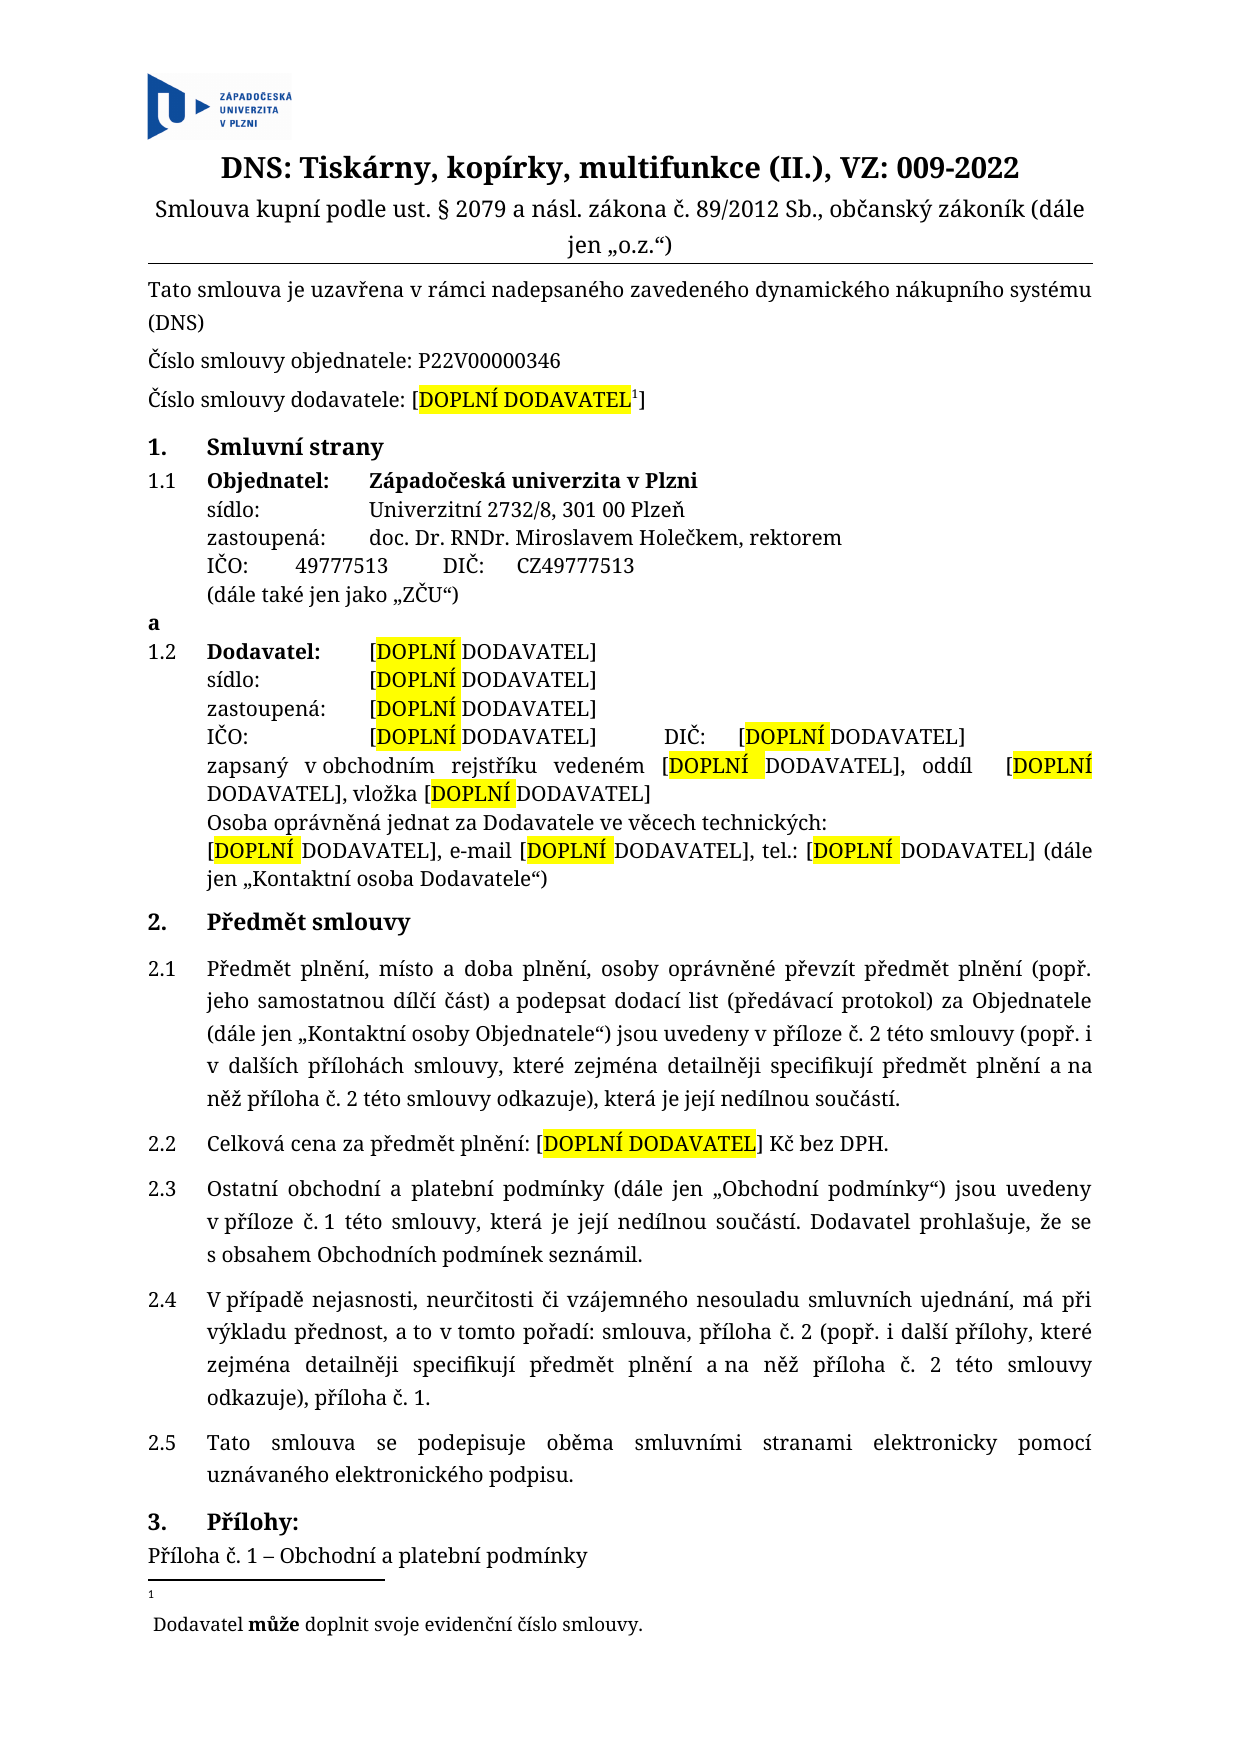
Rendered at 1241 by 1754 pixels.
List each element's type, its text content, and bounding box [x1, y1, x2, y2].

text IČO: 49777513 DIČ: CZ49777513 [207, 552, 1093, 580]
list Přílohy: [148, 1505, 1093, 1537]
text IČO: [DOPLNÍ DODAVATEL] DIČ: [DOPLNÍ DODAVATEL] [461, 722, 745, 751]
list V případě nejasnosti, neurčitosti či vzájemného nesouladu smluvních ujednání, má při výkladu přednost, a to v tomto pořadí: smlouva, příloha č. 2 (popř. i další přílohy, které zejména detailněji specifikují předmět plnění a na něž příloha č. 2 této smlouvy odkazuje), příloha č. 1. [148, 1285, 1093, 1411]
text Číslo smlouvy objednatele: P22V00000346 [148, 346, 1093, 375]
text Číslo smlouvy dodavatele: [DOPLNÍ DODAVATEL] [631, 385, 1093, 414]
text sídlo: Univerzitní 2732/8, 301 00 Plzeň [207, 495, 1093, 523]
list Dodavatel: [DOPLNÍ DODAVATEL] [461, 637, 1093, 665]
list Celková cena za předmět plnění: [DOPLNÍ DODAVATEL] Kč bez DPH. [148, 1129, 543, 1158]
text Číslo smlouvy dodavatele: [DOPLNÍ DODAVATEL] [148, 385, 419, 414]
list Předmět smlouvy [148, 905, 1093, 937]
text [DOPLNÍ DODAVATEL], e-mail [DOPLNÍ DODAVATEL], tel.: [DOPLNÍ DODAVATEL] (dále jen „Kontaktní osoba Dodavatele“) [207, 836, 1093, 893]
text a [148, 608, 1093, 637]
list Dodavatel: [DOPLNÍ DODAVATEL] [148, 637, 376, 665]
list Celková cena za předmět plnění: [DOPLNÍ DODAVATEL] Kč bez DPH. [756, 1129, 1093, 1158]
text (dále také jen jako „ZČU“) [207, 580, 1093, 608]
text Smlouva kupní podle ust. § 2079 a násl. zákona č. 89/2012 Sb., občanský zákoník (dále jen „o.z.“) [148, 193, 1093, 263]
text IČO: [DOPLNÍ DODAVATEL] DIČ: [DOPLNÍ DODAVATEL] [830, 722, 1093, 751]
text zastoupená: doc. Dr. RNDr. Miroslavem Holečkem, rektorem [207, 523, 1093, 552]
list Smluvní strany [148, 430, 1093, 462]
text IČO: [DOPLNÍ DODAVATEL] DIČ: [DOPLNÍ DODAVATEL] [207, 722, 376, 751]
list Objednatel: Západočeská univerzita v Plzni [148, 466, 1093, 495]
text Osoba oprávněná jednat za Dodavatele ve věcech technických: [207, 808, 1093, 836]
list Tato smlouva se podepisuje oběma smluvními stranami elektronicky pomocí uznávaného elektronického podpisu. [148, 1428, 1093, 1489]
text zastoupená: [DOPLNÍ DODAVATEL] [207, 694, 376, 722]
text Tato smlouva je uzavřena v rámci nadepsaného zavedeného dynamického nákupního systému (DNS) [148, 275, 1093, 336]
picture [147, 73, 292, 140]
text zastoupená: [DOPLNÍ DODAVATEL] [461, 694, 1093, 722]
list Ostatní obchodní a platební podmínky (dále jen „Obchodní podmínky“) jsou uvedeny v příloze č. 1 této smlouvy, která je její nedílnou součástí. Dodavatel prohlašuje, že se s obsahem Obchodních podmínek seznámil. [148, 1174, 1093, 1268]
text sídlo: [DOPLNÍ DODAVATEL] [461, 665, 1093, 694]
text zapsaný v obchodním rejstříku vedeném [DOPLNÍ DODAVATEL], oddíl [DOPLNÍ DODAVATEL], vložka [DOPLNÍ DODAVATEL] [207, 751, 1093, 808]
text DNS: Tiskárny, kopírky, multifunkce (II.), VZ: 009-2022 [148, 148, 1093, 187]
list Předmět plnění, místo a doba plnění, osoby oprávněné převzít předmět plnění (popř. jeho samostatnou dílčí část) a podepsat dodací list (předávací protokol) za Objednatele (dále jen „Kontaktní osoby Objednatele“) jsou uvedeny v příloze č. 2 této smlouvy (popř. i v dalších přílohách smlouvy, které zejména detailněji specifikují předmět plnění a na něž příloha č. 2 této smlouvy odkazuje), která je její nedílnou součástí. [148, 954, 1093, 1113]
text sídlo: [DOPLNÍ DODAVATEL] [207, 665, 376, 694]
text Příloha č. 1 – Obchodní a platební podmínky [148, 1541, 1093, 1570]
